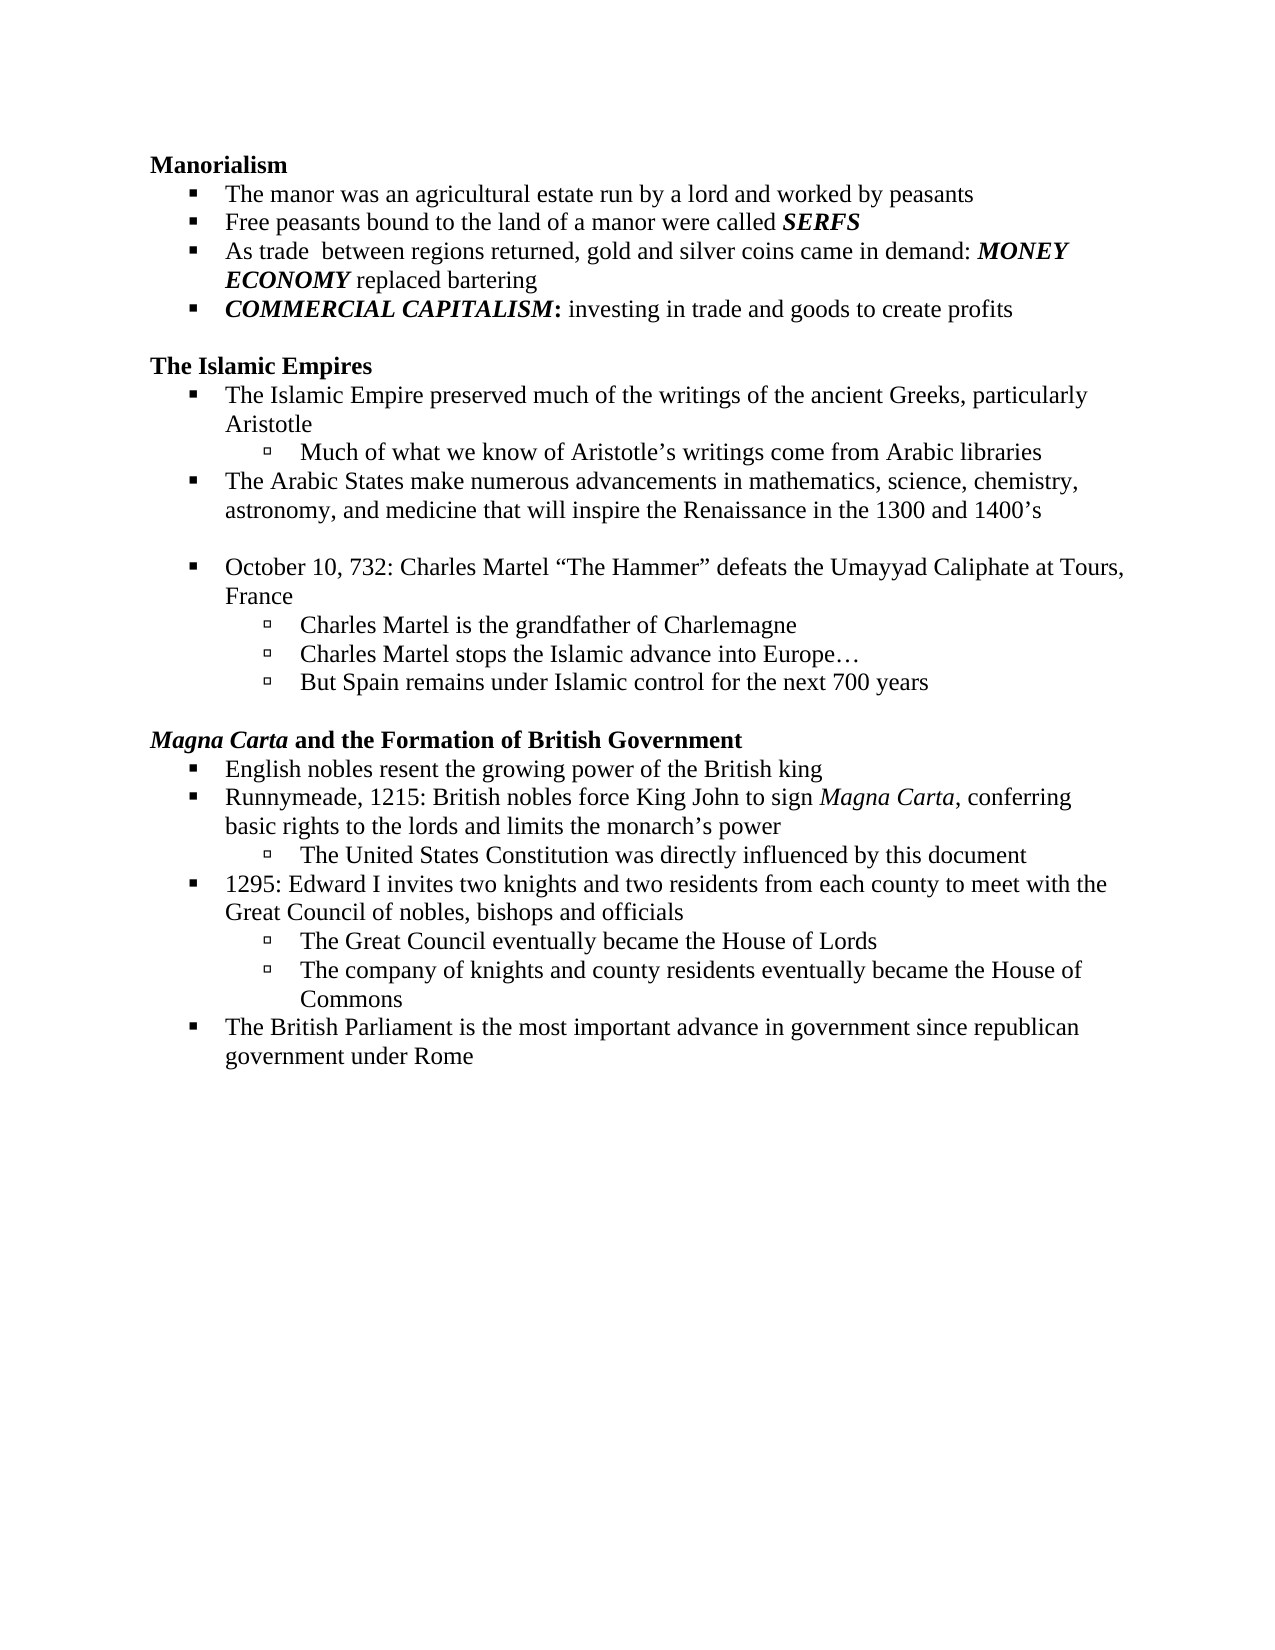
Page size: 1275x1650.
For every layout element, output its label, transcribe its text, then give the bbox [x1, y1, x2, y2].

text The Islamic Empires [150, 351, 1125, 380]
list Free peasants bound to the land of a manor were called SERFS [187, 207, 1125, 236]
text Magna Carta and the Formation of British Government [150, 725, 1125, 754]
list But Spain remains under Islamic control for the next 700 years [262, 667, 1125, 696]
list The Islamic Empire preserved much of the writings of the ancient Greeks, particularly Aristotle [187, 380, 1125, 437]
list The British Parliament is the most important advance in government since republican government under Rome [187, 1012, 1125, 1070]
list The manor was an agricultural estate run by a lord and worked by peasants [187, 179, 1125, 207]
list Runnymeade, 1215: British nobles force King John to sign Magna Carta, conferring basic rights to the lords and limits the monarch’s power [187, 782, 1125, 840]
list COMMERCIAL CAPITALISM: investing in trade and goods to create profits [187, 294, 1125, 322]
list The Arabic States make numerous advancements in mathematics, science, chemistry, astronomy, and medicine that will inspire the Renaissance in the 1300 and 1400’s [187, 466, 1125, 524]
list Charles Martel stops the Islamic advance into Europe… [262, 639, 1125, 667]
list English nobles resent the growing power of the British king [187, 754, 1125, 782]
list Much of what we know of Aristotle’s writings come from Arabic libraries [262, 437, 1125, 466]
list October 10, 732: Charles Martel “The Hammer” defeats the Umayyad Caliphate at Tours, France [187, 552, 1125, 610]
list As trade between regions returned, gold and silver coins came in demand: MONEY ECONOMY replaced bartering [187, 236, 1125, 294]
list Charles Martel is the grandfather of Charlemagne [262, 610, 1125, 639]
text Manorialism [150, 150, 1125, 179]
list The company of knights and county residents eventually became the House of Commons [262, 955, 1125, 1012]
list The Great Council eventually became the House of Lords [262, 926, 1125, 955]
list The United States Constitution was directly influenced by this document [262, 840, 1125, 869]
list 1295: Edward I invites two knights and two residents from each county to meet with the Great Council of nobles, bishops and officials [187, 869, 1125, 926]
